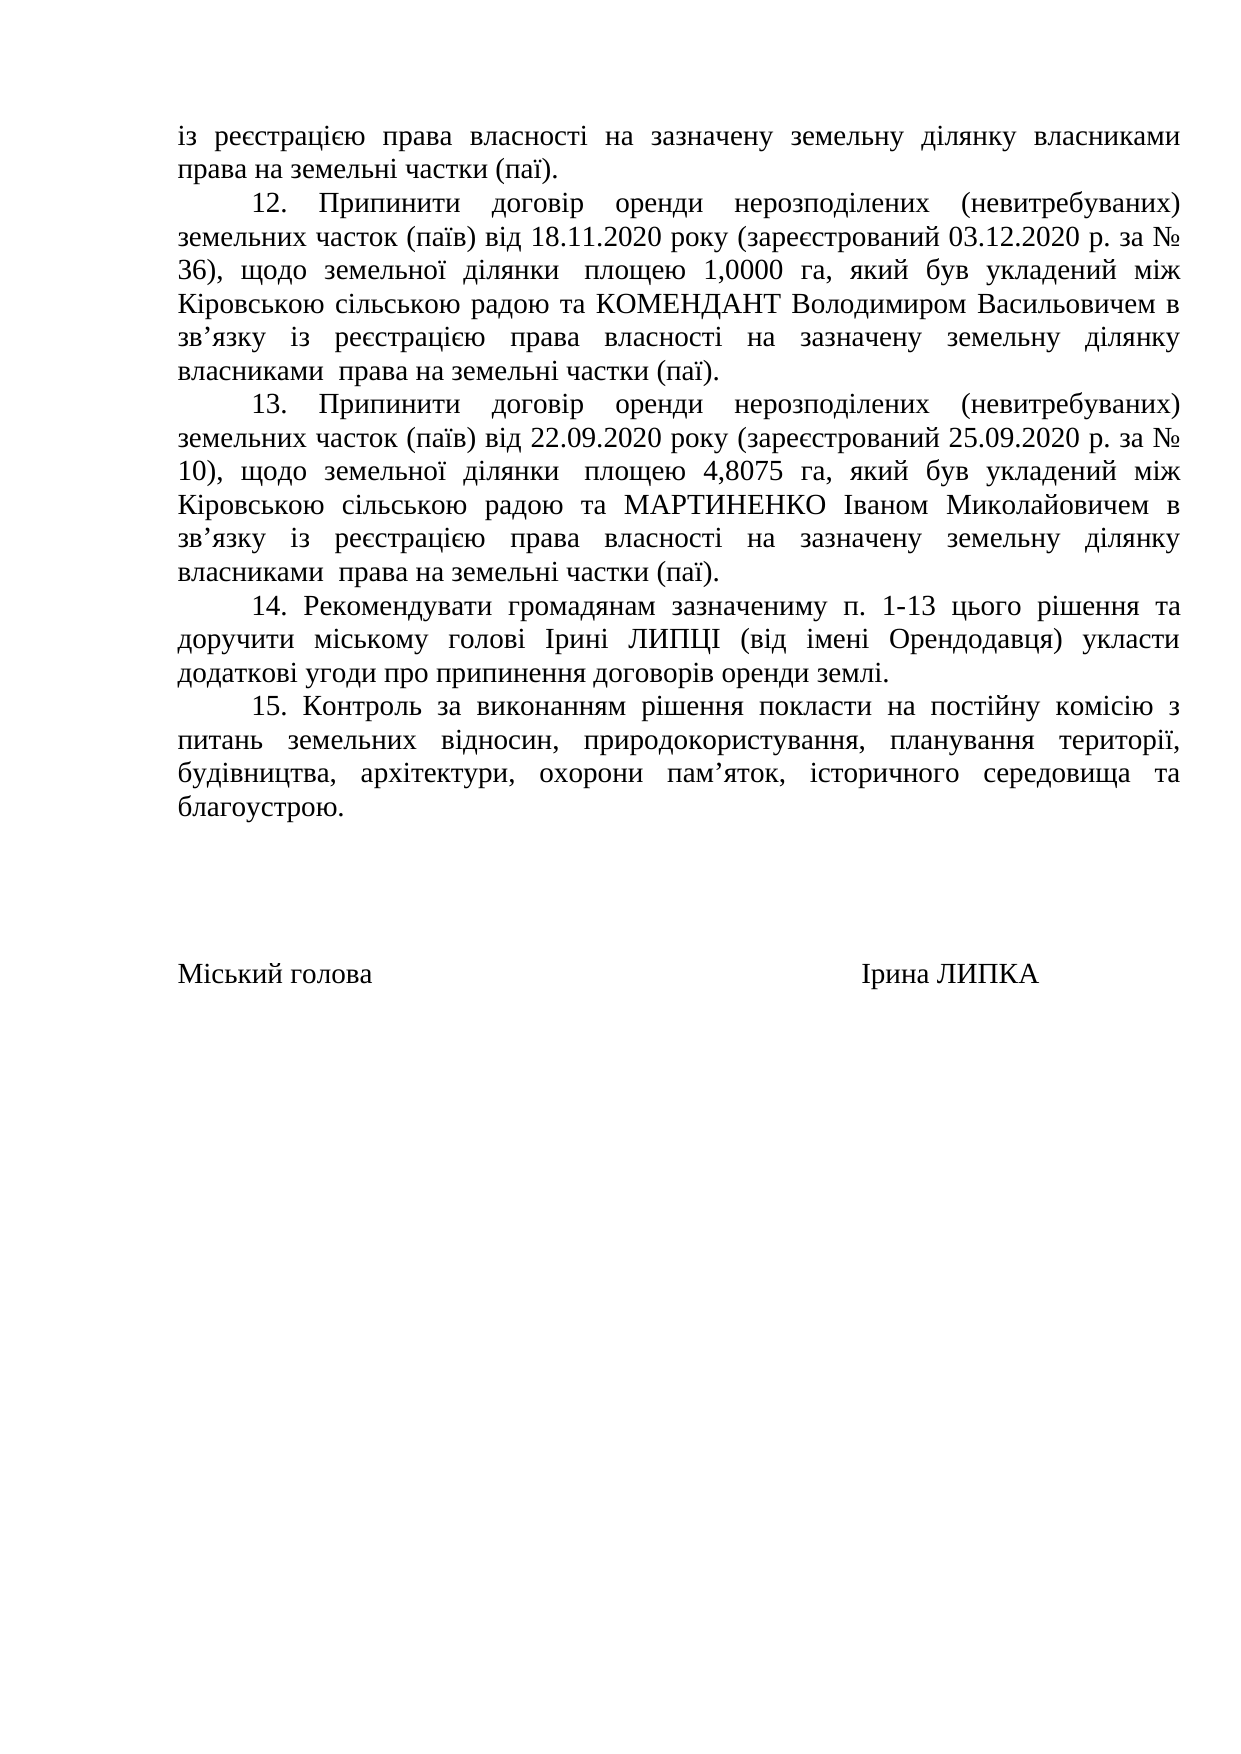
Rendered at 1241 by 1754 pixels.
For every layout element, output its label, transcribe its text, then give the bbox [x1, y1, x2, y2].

text 15. Контроль за виконанням рішення покласти на постійну комісію з питань земельних відносин, природокористування, планування території, будівництва, архітектури, охорони пам’яток, історичного середовища та благоустрою. [177, 688, 1181, 822]
text Міський голова Ірина ЛИПКА [177, 957, 1181, 990]
text 14. Рекомендувати громадянам зазначениму п. 1-13 цього рішення та доручити міському голові Ірині ЛИПЦІ (від імені Орендодавця) укласти додаткові угоди про припинення договорів оренди землі. [177, 588, 1181, 688]
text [177, 118, 1181, 185]
text 13. Припинити договір оренди нерозподілених (невитребуваних) земельних часток (паїв) від 22.09.2020 року (зареєстрований 25.09.2020 р. за № 10), щодо земельної ділянки площею , який був укладений між Кіровською сільською радою та МАРТИНЕНКО Іваном Миколайовичем в зв’язку із реєстрацією права власності на зазначену земельну ділянку власниками права на земельні частки (паї). [177, 386, 1181, 588]
text 12. Припинити договір оренди нерозподілених (невитребуваних) земельних часток (паїв) від 18.11.2020 року (зареєстрований 03.12.2020 р. за № 36), щодо земельної ділянки площею , який був укладений між Кіровською сільською радою та КОМЕНДАНТ Володимиром Васильовичем в зв’язку із реєстрацією права власності на зазначену земельну ділянку власниками права на земельні частки (паї). [177, 185, 1181, 386]
